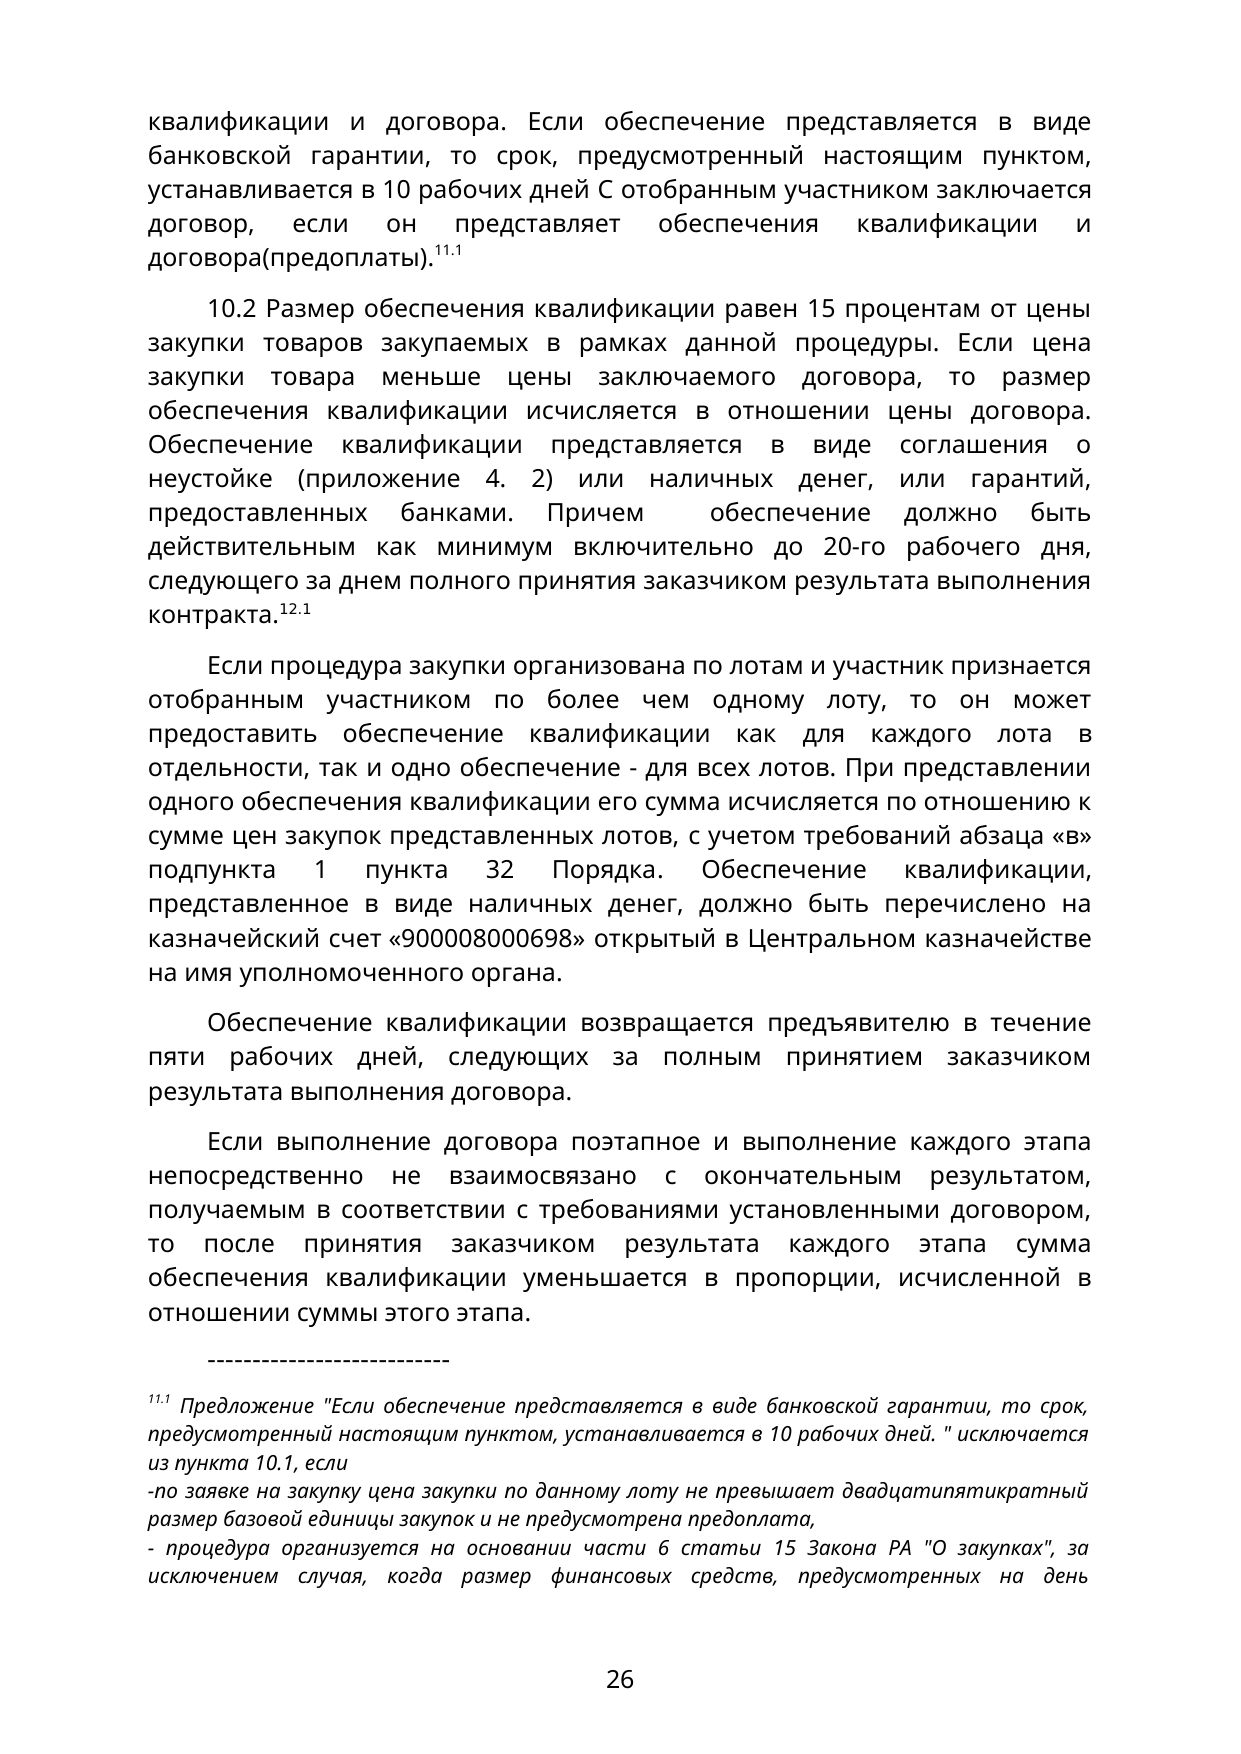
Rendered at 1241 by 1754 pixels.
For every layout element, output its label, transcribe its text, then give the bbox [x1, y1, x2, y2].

text 10.2 Размер обеспечения квалификации равен 15 процентам от цены закупки товаров закупаемых в рамках данной процедуры. Если цена закупки товара меньше цены заключаемого договора, то размер обеспечения квалификации исчисляется в отношении цены договора. Обеспечение квалификации представляется в виде соглашения о неустойке (приложение 4. 2) или наличных денег, или гарантий, предоставленных банками. Причем обеспечение должно быть действительным как минимум включительно до 20-го рабочего дня, следующего за днем полного принятия заказчиком результата выполнения контракта.12.1 [148, 290, 1092, 631]
text -по заявке на закупку цена закупки по данному лоту не превышает двадцатипятикратный размер базовой единицы закупок и не предусмотрена предоплата, [148, 1476, 1092, 1533]
text --------------------------- [148, 1345, 1092, 1374]
text Обеспечение квалификации возвращается предъявителю в течение пяти рабочих дней, следующих за полным принятием заказчиком результата выполнения договора. [148, 1005, 1092, 1107]
text Если процедура закупки организована по лотам и участник признается отобранным участником по более чем одному лоту, то он может предоставить обеспечение квалификации как для каждого лота в отдельности, так и одно обеспечение - для всех лотов. При представлении одного обеспечения квалификации его сумма исчисляется по отношению к сумме цен закупок представленных лотов, с учетом требований абзаца «в» подпункта 1 пункта 32 Порядка. Обеспечение квалификации, представленное в виде наличных денег, должно быть перечислено на казначейский счет «900008000698» открытый в Центральном казначействе на имя уполномоченного органа. [148, 648, 1092, 988]
text Если выполнение договора поэтапное и выполнение каждого этапа непосредственно не взаимосвязано с окончательным результатом, получаемым в соответствии с требованиями установленными договором, то после принятия заказчиком результата каждого этапа сумма обеспечения квалификации уменьшается в пропорции, исчисленной в отношении суммы этого этапа. [148, 1124, 1092, 1328]
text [148, 103, 1092, 274]
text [148, 1533, 1092, 1590]
text 11.1 Предложение "Если обеспечение представляется в виде банковской гарантии, то срок, предусмотренный настоящим пунктом, устанавливается в 10 рабочих дней. " исключается из пункта 10.1, если [148, 1391, 1092, 1476]
